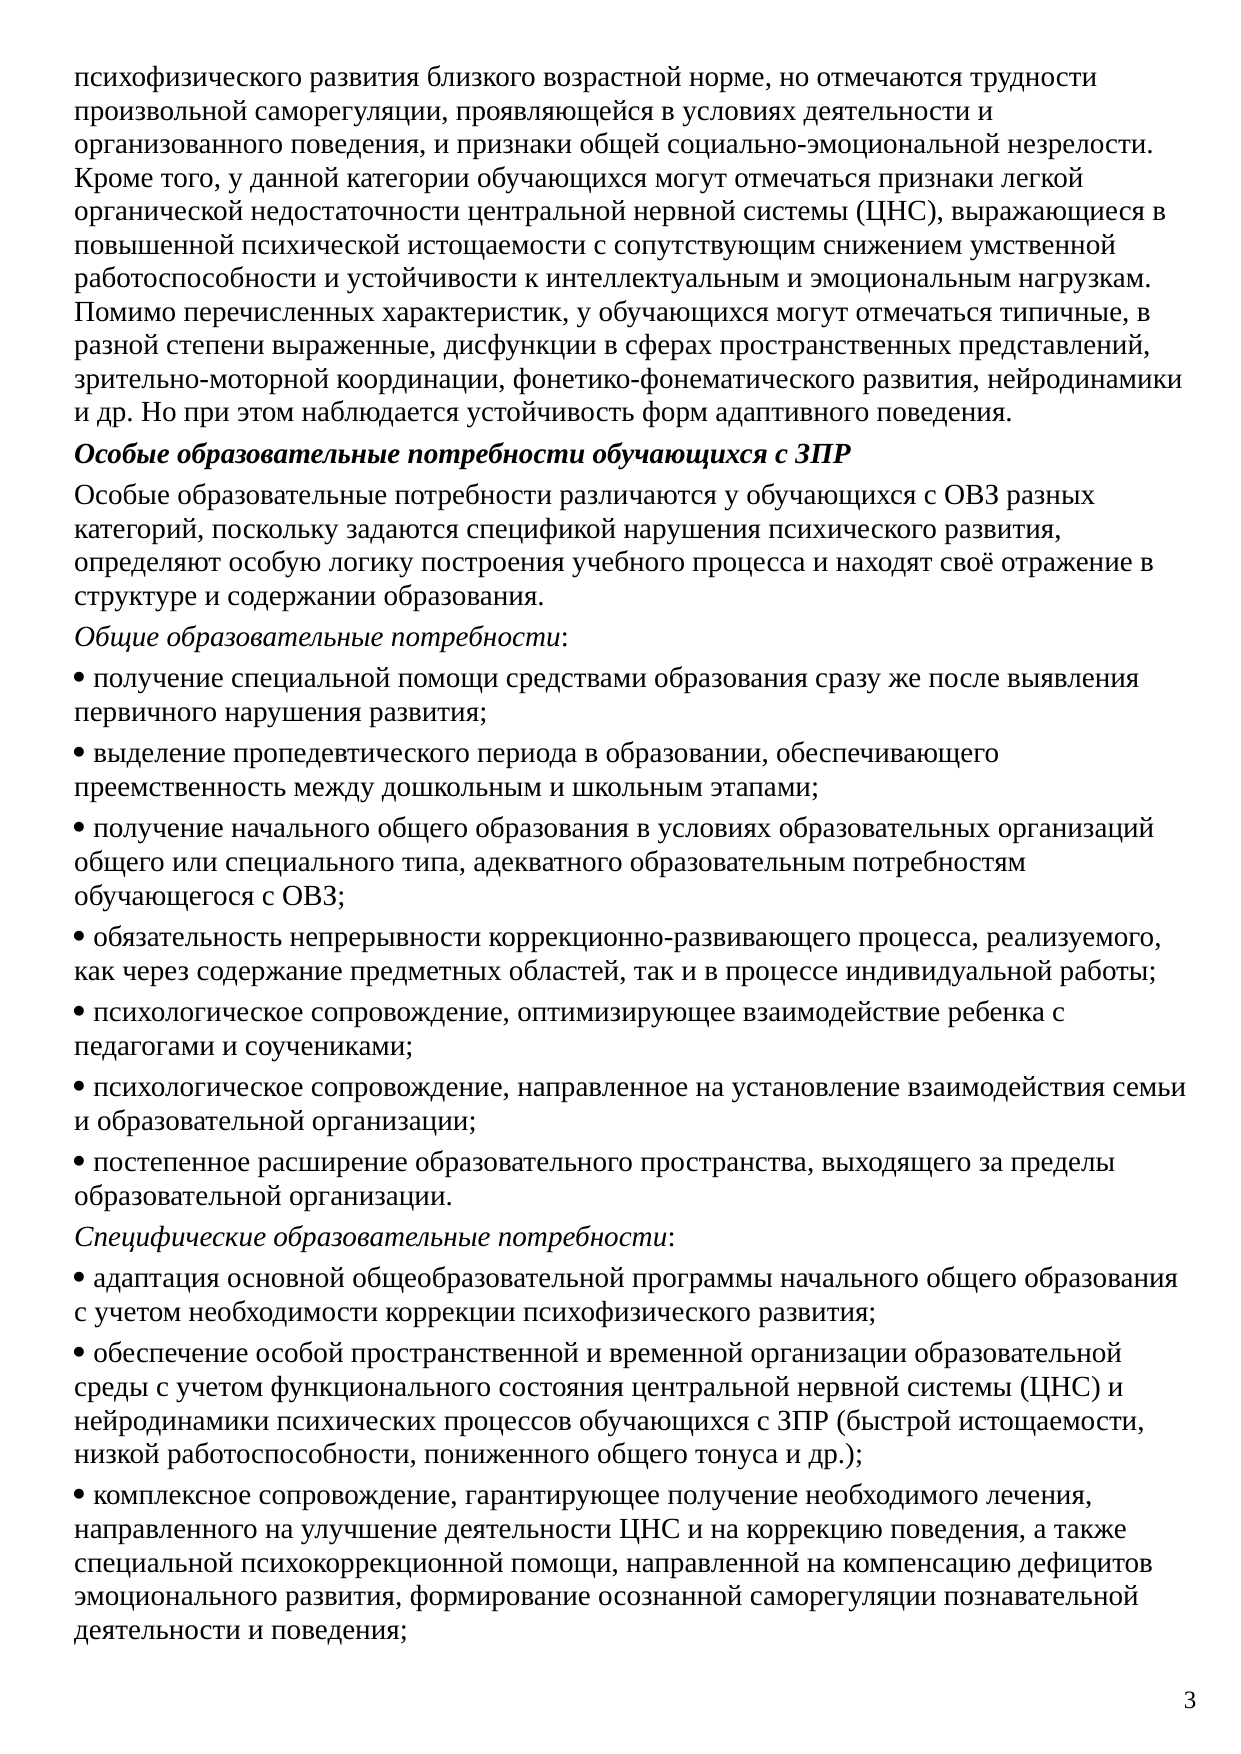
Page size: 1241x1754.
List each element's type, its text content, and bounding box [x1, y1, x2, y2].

text комплексное сопровождение, гарантирующее получение необходимого лечения, направленного на улучшение деятельности ЦНС и на коррекцию поведения, а также специальной психокоррекционной помощи, направленной на компенсацию дефицитов эмоционального развития, формирование осознанной саморегуляции познавательной деятельности и поведения; [74, 1477, 1196, 1645]
text психологическое сопровождение, оптимизирующее взаимодействие ребенка с педагогами и соучениками; [74, 994, 1196, 1061]
text получение начального общего образования в условиях образовательных организаций общего или специального типа, адекватного образовательным потребностям обучающегося с ОВЗ; [74, 811, 1196, 911]
text психологическое сопровождение, направленное на установление взаимодействия семьи и образовательной организации; [74, 1069, 1196, 1136]
text обеспечение особой пространственной и временной организации образовательной среды с учетом функционального состояния центральной нервной системы (ЦНС) и нейродинамики психических процессов обучающихся с ЗПР (быстрой истощаемости, низкой работоспособности, пониженного общего тонуса и др.); [74, 1335, 1196, 1470]
text Особые образовательные потребности различаются у обучающихся с ОВЗ разных категорий, поскольку задаются спецификой нарушения психического развития, определяют особую логику построения учебного процесса и находят своё отражение в структуре и содержании образования. [74, 477, 1196, 611]
text получение специальной помощи средствами образования сразу же после выявления первичного нарушения развития; [74, 661, 1196, 728]
text постепенное расширение образовательного пространства, выходящего за пределы образовательной организации. [74, 1144, 1196, 1211]
text выделение пропедевтического периода в образовании, обеспечивающего преемственность между дошкольным и школьным этапами; [74, 736, 1196, 803]
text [74, 59, 1196, 428]
text обязательность непрерывности коррекционно-развивающего процесса, реализуемого, как через содержание предметных областей, так и в процессе индивидуальной работы; [74, 919, 1196, 986]
text Особые образовательные потребности обучающихся с ЗПР [74, 436, 1196, 469]
text Специфические образовательные потребности: [74, 1219, 1196, 1253]
text Общие образовательные потребности: [74, 619, 1196, 653]
text адаптация основной общеобразовательной программы начального общего образования с учетом необходимости коррекции психофизического развития; [74, 1260, 1196, 1328]
